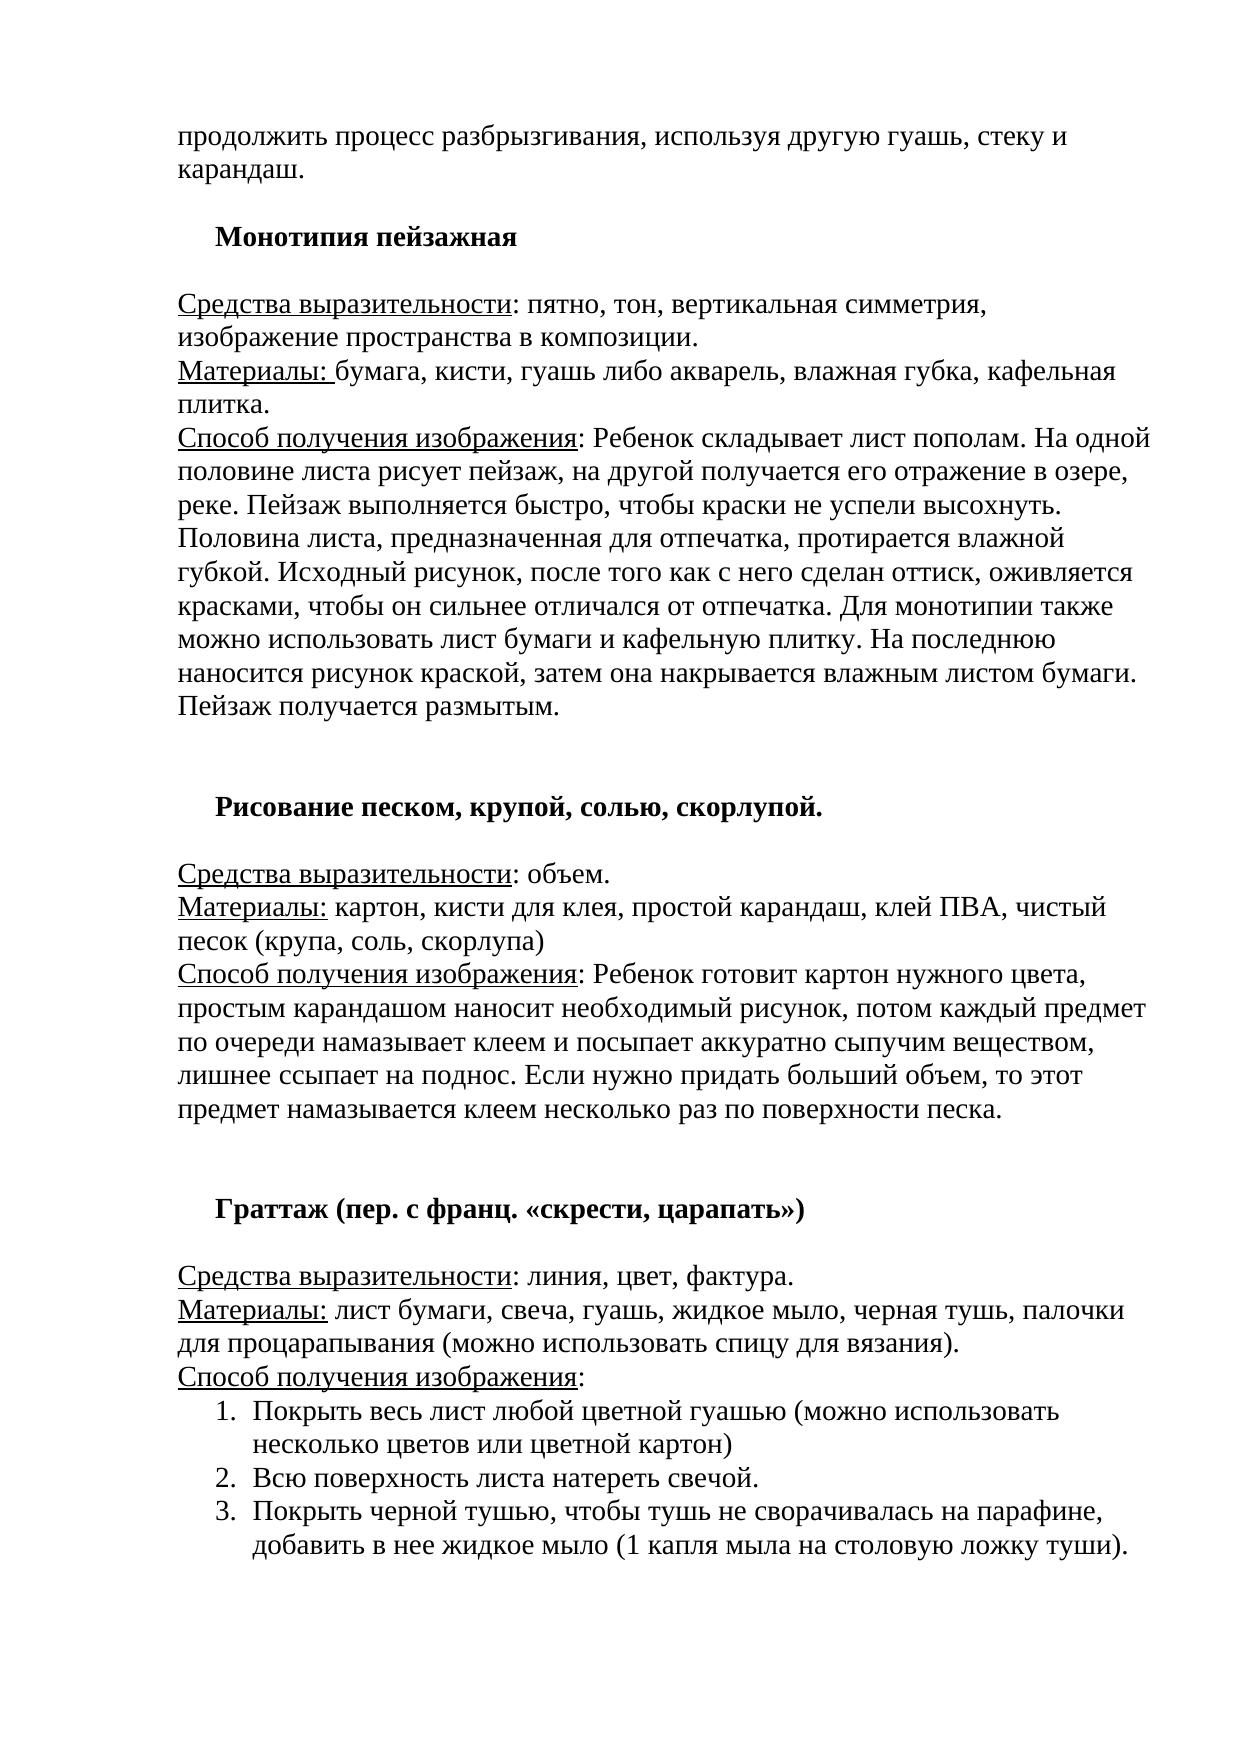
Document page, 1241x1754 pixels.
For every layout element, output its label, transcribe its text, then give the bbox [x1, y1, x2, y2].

title Материалы: бумага, кисти, гуашь либо акварель, влажная губка, кафельная плитка. [177, 353, 1152, 420]
title Рисование песком, крупой, солью, скорлупой. [215, 789, 1152, 822]
title Способ получения изображения: Ребенок готовит картон нужного цвета, простым карандашом наносит необходимый рисунок, потом каждый предмет по очереди намазывает клеем и посыпает аккуратно сыпучим веществом, лишнее ссыпает на поднос. Если нужно придать больший объем, то этот предмет намазывается клеем несколько раз по поверхности песка. [177, 957, 1152, 1124]
title Покрыть черной тушью, чтобы тушь не сворачивалась на парафине, добавить в нее жидкое мыло (1 капля мыла на столовую ложку туши). [215, 1493, 1152, 1560]
title Монотипия пейзажная [215, 219, 1152, 252]
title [177, 118, 1152, 185]
title Средства выразительности: линия, цвет, фактура. [177, 1258, 1152, 1292]
title Средства выразительности: пятно, тон, вертикальная симметрия, изображение пространства в композиции. [177, 286, 1152, 353]
title Граттаж (пер. с франц. «скрести, царапать») [215, 1191, 1152, 1225]
title Материалы: лист бумаги, свеча, гуашь, жидкое мыло, черная тушь, палочки для процарапывания (можно использовать спицу для вязания). [177, 1292, 1152, 1359]
title Всю поверхность листа натереть свечой. [215, 1460, 1152, 1493]
title Средства выразительности: объем. [177, 856, 1152, 889]
title Способ получения изображения: Ребенок складывает лист пополам. На одной половине листа рисует пейзаж, на другой получается его отражение в озере, реке. Пейзаж выполняется быстро, чтобы краски не успели высохнуть. Половина листа, предназначенная для отпечатка, протирается влажной губкой. Исходный рисунок, после того как с него сделан оттиск, оживляется красками, чтобы он сильнее отличался от отпечатка. Для монотипии также можно использовать лист бумаги и кафельную плитку. На последнюю наносится рисунок краской, затем она накрывается влажным листом бумаги. Пейзаж получается размытым. [177, 420, 1152, 722]
title Покрыть весь лист любой цветной гуашью (можно использовать несколько цветов или цветной картон) [215, 1393, 1152, 1460]
title Способ получения изображения: [177, 1359, 1152, 1393]
title Материалы: картон, кисти для клея, простой карандаш, клей ПВА, чистый песок (крупа, соль, скорлупа) [177, 889, 1152, 957]
